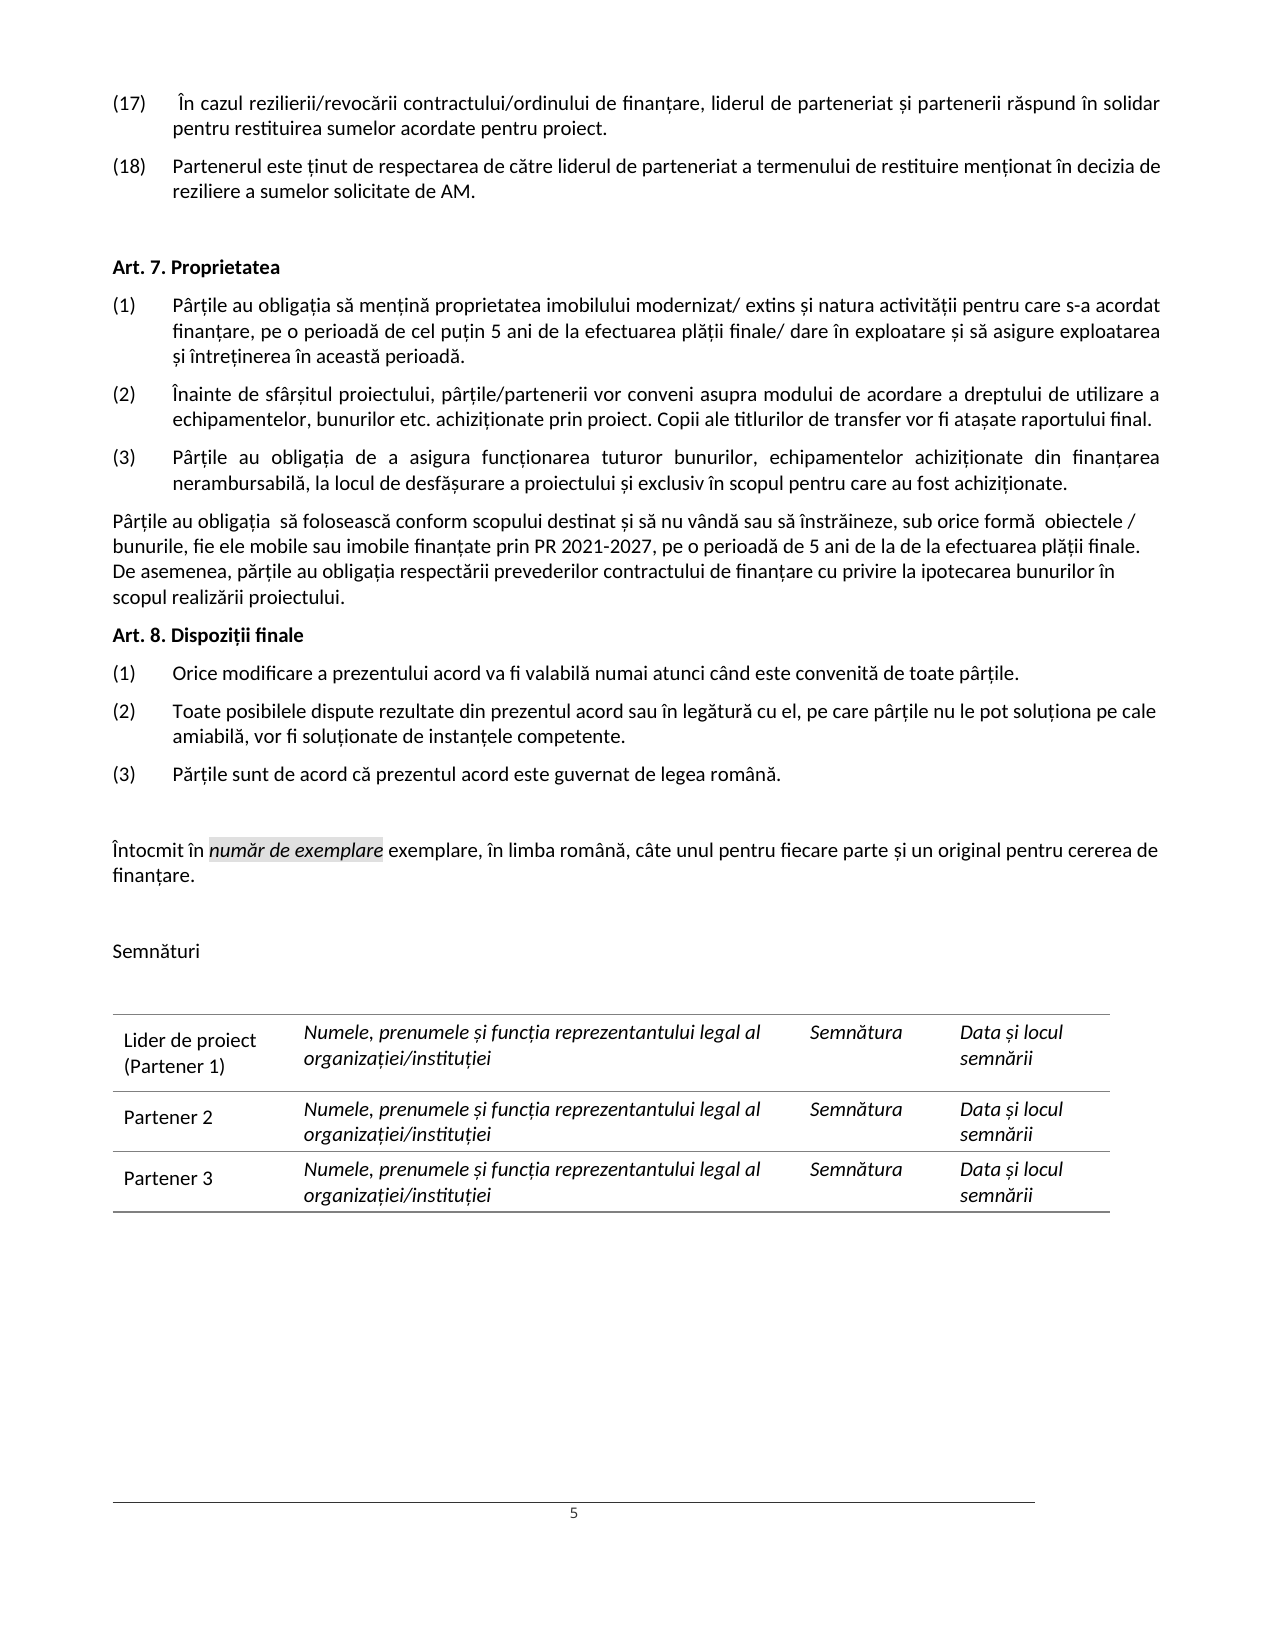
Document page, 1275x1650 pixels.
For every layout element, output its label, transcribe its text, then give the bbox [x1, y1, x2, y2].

subtitle Partenerul este ținut de respectarea de către liderul de parteneriat a termenului de restituire menționat în decizia de reziliere a sumelor solicitate de AM. [112, 153, 1162, 204]
text Întocmit în număr de exemplare exemplare, în limba română, câte unul pentru fiecare parte şi un original pentru cererea de finanțare. [112, 837, 1162, 888]
table_cell Numele, prenumele și funcția reprezentantului legal al organizației/instituției [293, 1092, 799, 1151]
table_cell Numele, prenumele și funcția reprezentantului legal al organizației/instituției [293, 1152, 799, 1211]
table_cell Partener 3 [113, 1152, 292, 1211]
subtitle Orice modificare a prezentului acord va fi valabilă numai atunci când este convenită de toate pârțile. [112, 660, 1162, 685]
table_header Numele, prenumele și funcția reprezentantului legal al organizației/instituției [293, 1015, 799, 1091]
subtitle Pârțile au obligația să folosească conform scopului destinat și să nu vândă sau să înstrăineze, sub orice formă obiectele / bunurile, fie ele mobile sau imobile finanțate prin PR 2021-2027, pe o perioadă de 5 ani de la de la efectuarea plății finale. De asemenea, părțile au obligația respectării prevederilor contractului de finanțare cu privire la ipotecarea bunurilor în scopul realizării proiectului. [112, 508, 1162, 609]
table_header Semnătura [799, 1015, 949, 1091]
table_cell Data și locul semnării [949, 1152, 1110, 1211]
text Semnături [112, 938, 1162, 964]
table_cell Semnătura [799, 1152, 949, 1211]
subtitle Înainte de sfârșitul proiectului, pârțile/partenerii vor conveni asupra modului de acordare a dreptului de utilizare a echipamentelor, bunurilor etc. achiziționate prin proiect. Copii ale titlurilor de transfer vor fi atașate raportului final. [112, 381, 1162, 432]
subtitle Părţile sunt de acord că prezentul acord este guvernat de legea română. [112, 761, 1162, 787]
subtitle În cazul rezilierii/revocării contractului/ordinului de finanțare, liderul de parteneriat și partenerii răspund în solidar pentru restituirea sumelor acordate pentru proiect. [112, 90, 1162, 141]
subtitle Toate posibilele dispute rezultate din prezentul acord sau în legătură cu el, pe care pârțile nu le pot soluționa pe cale amiabilă, vor fi soluționate de instanțele competente. [112, 698, 1162, 749]
subtitle Dispoziţii finale [112, 622, 1162, 647]
subtitle Proprietatea [112, 254, 1162, 280]
subtitle Pârțile au obligația să mențină proprietatea imobilului modernizat/ extins și natura activității pentru care s-a acordat finanțare, pe o perioadă de cel puțin 5 ani de la efectuarea plății finale/ dare în exploatare și să asigure exploatarea și întreținerea în această perioadă. [112, 292, 1162, 369]
table_header Data și locul semnării [949, 1015, 1110, 1091]
subtitle Pârțile au obligația de a asigura funcționarea tuturor bunurilor, echipamentelor achiziționate din finanțarea nerambursabilă, la locul de desfășurare a proiectului și exclusiv în scopul pentru care au fost achiziționate. [112, 444, 1162, 495]
table_cell Partener 2 [113, 1092, 292, 1151]
table_header Lider de proiect (Partener 1) [113, 1015, 292, 1091]
table_cell Semnătura [799, 1092, 949, 1151]
table_cell Data și locul semnării [949, 1092, 1110, 1151]
